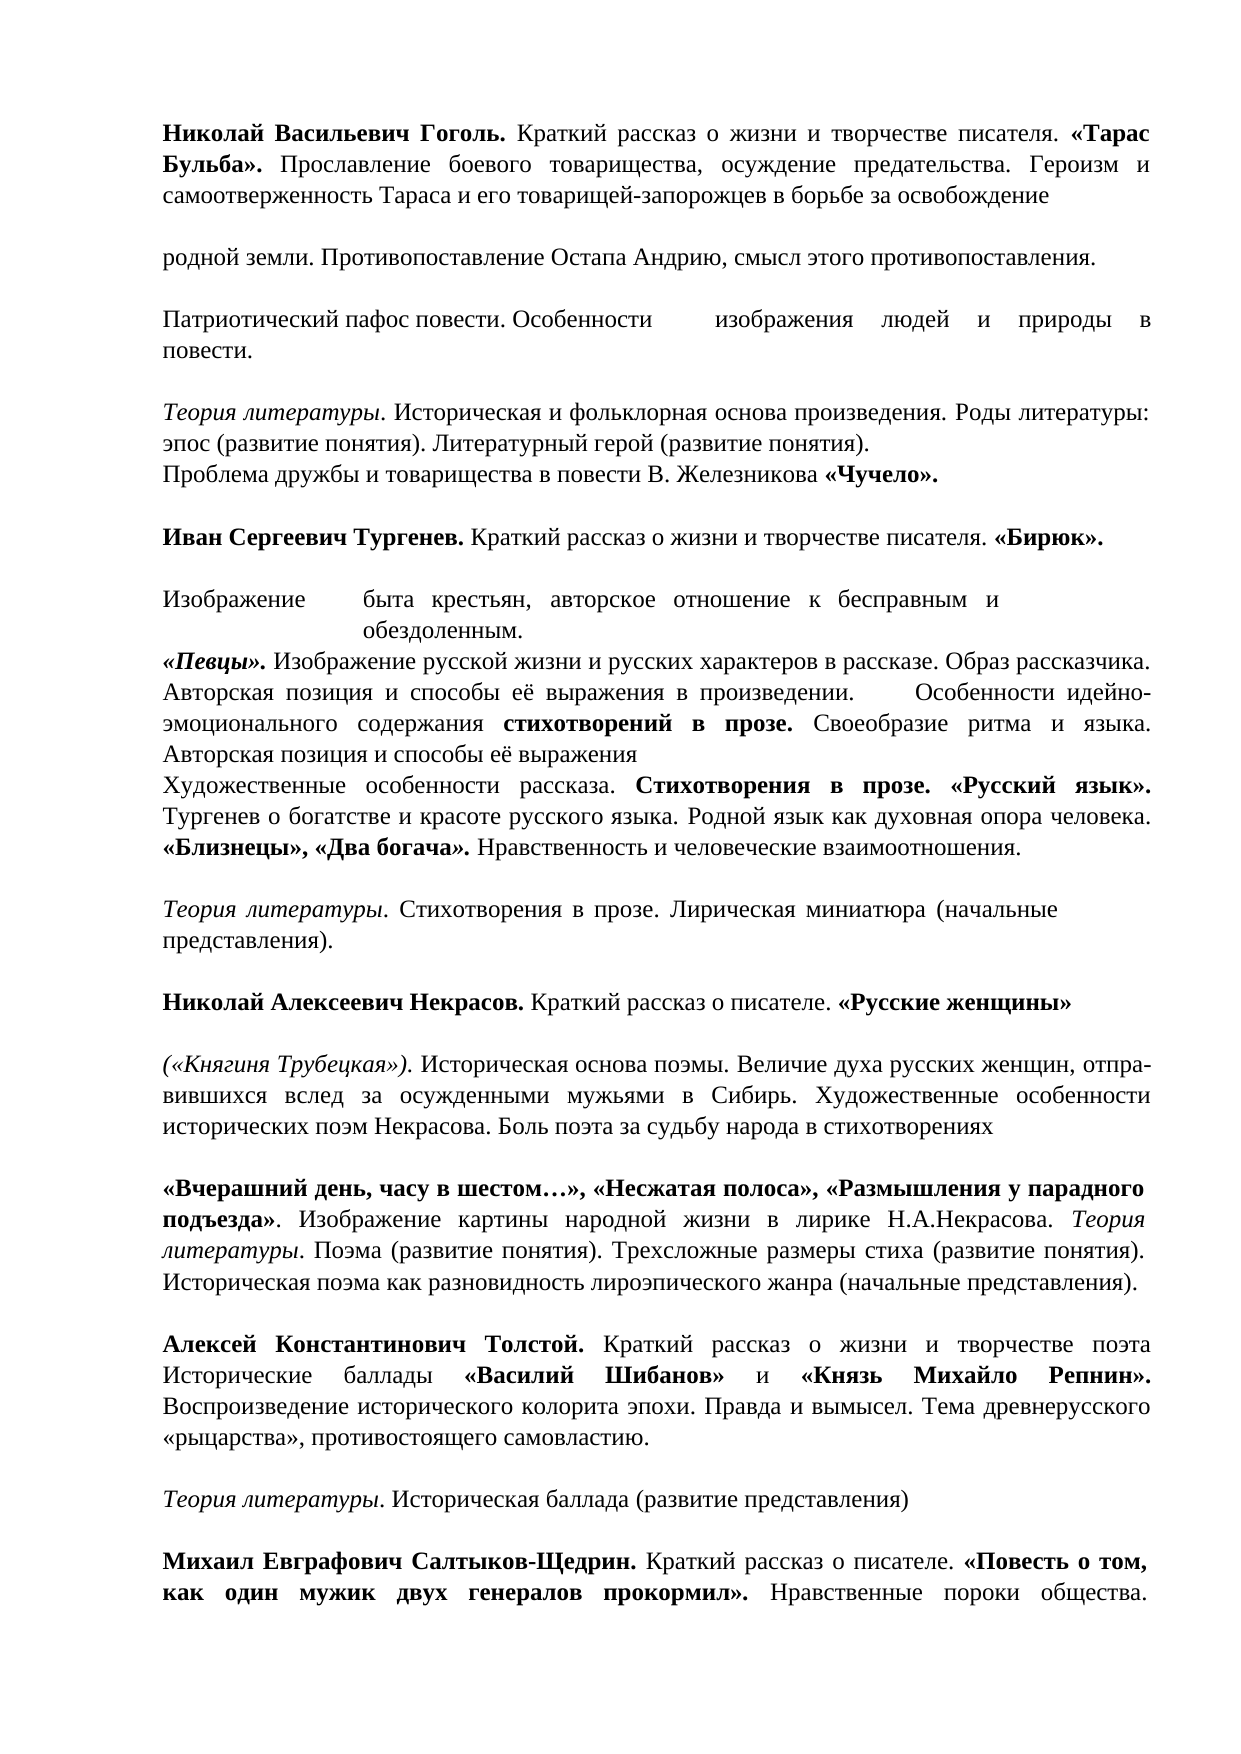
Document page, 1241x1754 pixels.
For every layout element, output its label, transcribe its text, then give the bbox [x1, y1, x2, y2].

text Теория литературы. Стихотворения в прозе. Лирическая миниатюра (начальные представления). [162, 894, 1058, 954]
text Проблема дружбы и товарищества в повести В. Железникова «Чучело». [162, 459, 1149, 488]
text «Певцы». Изображение русской жизни и русских характеров в рассказе. Образ рассказчика. Авторская позиция и способы её выражения в произведении. Особенности идейно-эмоционального содержания стихотворений в прозе. Своеобразие ритма и языка. Авторская позиция и способы её выражения [162, 646, 1152, 768]
text Алексей Константинович Толстой. Краткий рассказ о жизни и творчестве поэта Исторические баллады «Василий Шибанов» и «Князь Михайло Репнин». Воспроизведение исторического колорита эпохи. Правда и вымысел. Тема древнерусского «рыцарства», противостоящего самовластию. [162, 1329, 1152, 1451]
text «Вчерашний день, часу в шестом…», «Несжатая полоса», «Размышления у парадного подъезда». Изображение картины народной жизни в лирике Н.А.Некрасова. Теория литературы. Поэма (развитие понятия). Трехсложные размеры стиха (развитие понятия). Историческая поэма как разновидность лироэпического жанра (начальные представления). [162, 1173, 1145, 1295]
text («Княгиня Трубецкая»). Историческая основа поэмы. Величие духа русских женщин, отпра-вившихся вслед за осужденными мужьями в Сибирь. Художественные особенности исторических поэм Некрасова. Боль поэта за судьбу народа в стихотворениях [162, 1049, 1152, 1140]
text Николай Алексеевич Некрасов. Краткий рассказ о писателе. «Русские женщины» [162, 987, 1152, 1016]
text Николай Васильевич Гоголь. Краткий рассказ о жизни и творчестве писателя. «Тарас Бульба». Прославление боевого товарищества, осуждение предательства. Героизм и самоотверженность Тараса и его товарищей-запорожцев в борьбе за освобождение [162, 118, 1149, 209]
text Изображение быта крестьян, авторское отношение к бесправным и обездоленным. [162, 584, 1152, 643]
text Патриотический пафос повести. Особенности изображения людей и природы в повести. [162, 304, 1152, 364]
text Теория литературы. Историческая и фольклорная основа произведения. Роды литературы: эпос (развитие понятия). Литературный герой (развитие понятия). [162, 397, 1149, 457]
text родной земли. Противопоставление Остапа Андрию, смысл этого противопоставления. [162, 242, 1152, 271]
text Иван Сергеевич Тургенев. Краткий рассказ о жизни и творчестве писателя. «Бирюк». [162, 522, 1152, 550]
text Теория литературы. Историческая баллада (развитие представления) [162, 1484, 1152, 1513]
text Художественные особенности рассказа. Стихотворения в прозе. «Русский язык». Тургенев о богатстве и красоте русского языка. Родной язык как духовная опора человека. «Близнецы», «Два богача». Нравственность и человеческие взаимоотношения. [162, 770, 1152, 861]
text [162, 1546, 1147, 1606]
